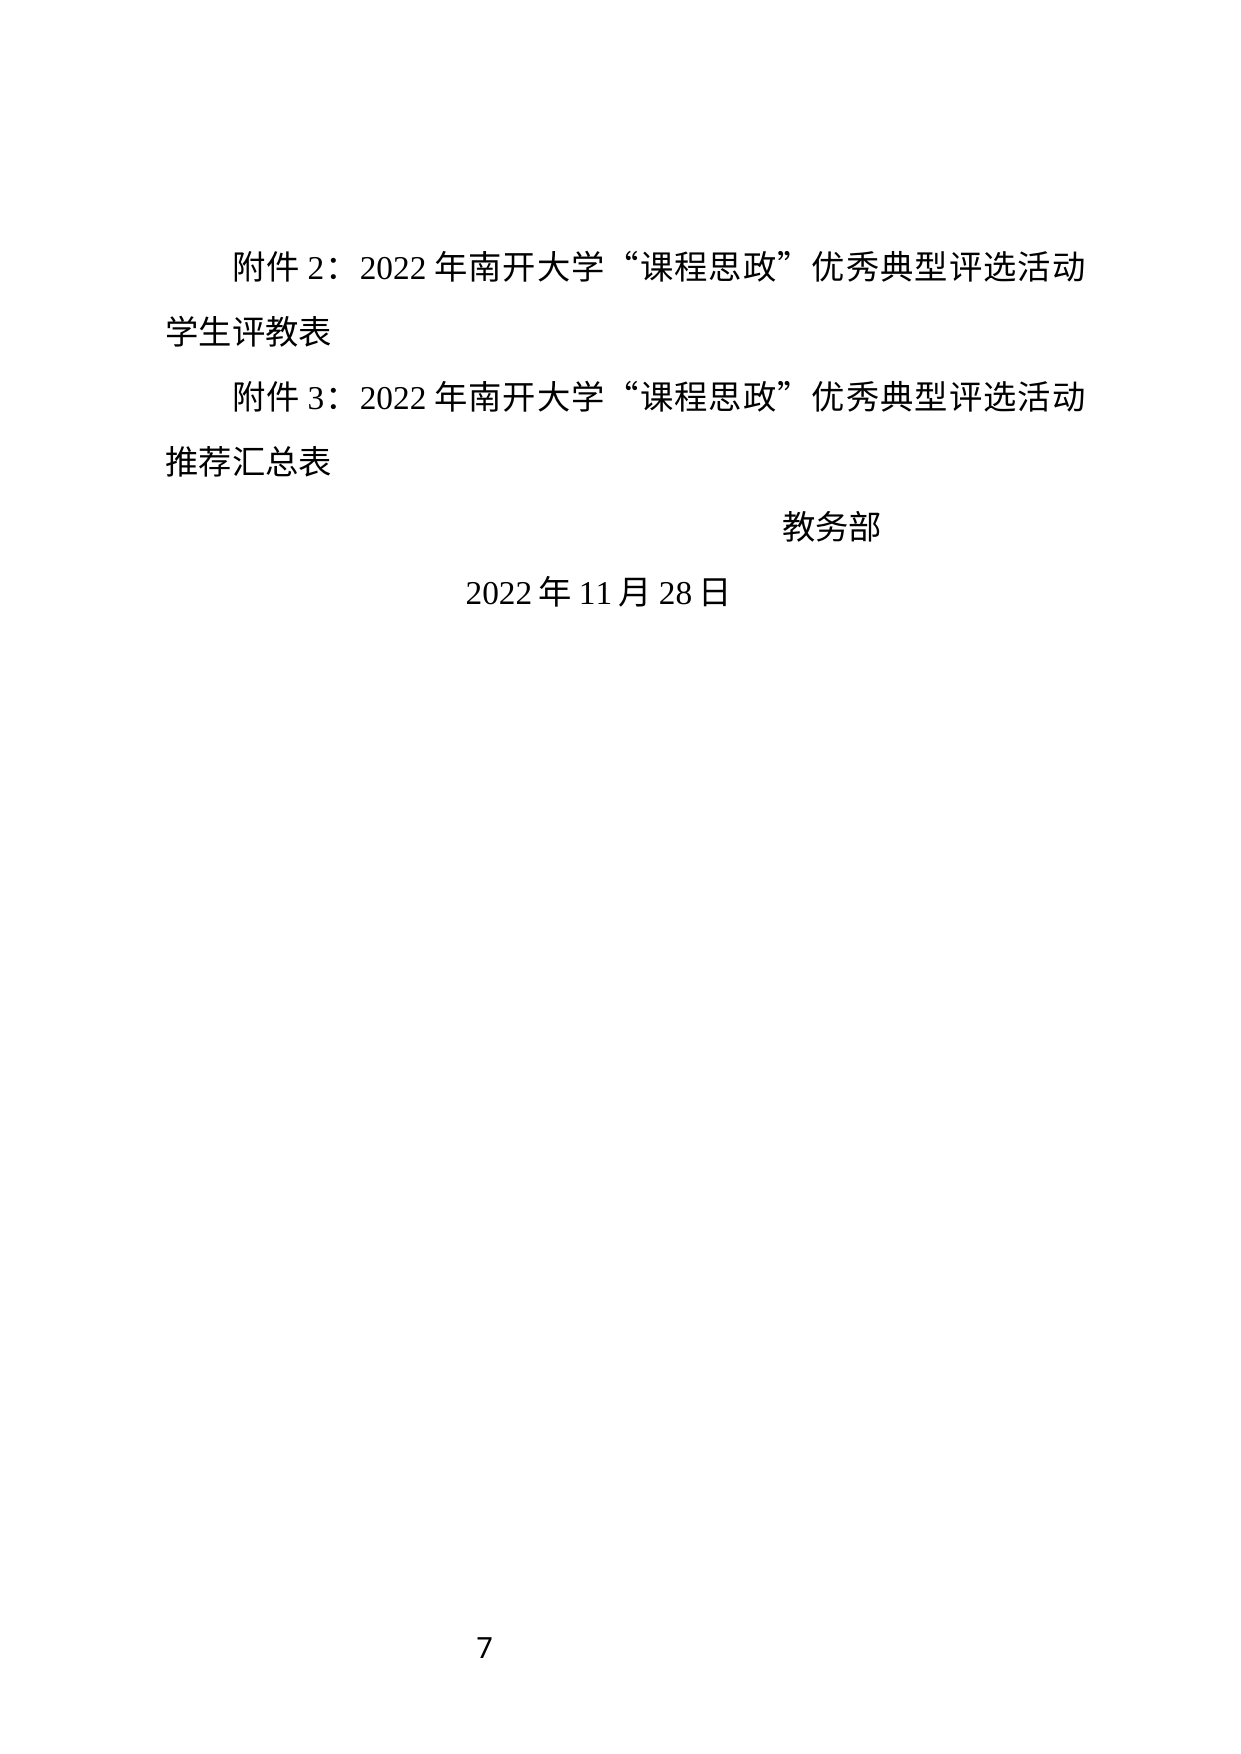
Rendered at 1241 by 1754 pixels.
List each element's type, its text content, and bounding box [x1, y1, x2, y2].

text 附件3：2022年南开大学“课程思政”优秀典型评选活动推荐汇总表 [165, 363, 1087, 493]
text 教务部 [165, 493, 1087, 558]
text 2022年11月28日 [165, 558, 1087, 623]
text 附件2：2022年南开大学“课程思政”优秀典型评选活动学生评教表 [165, 233, 1087, 363]
